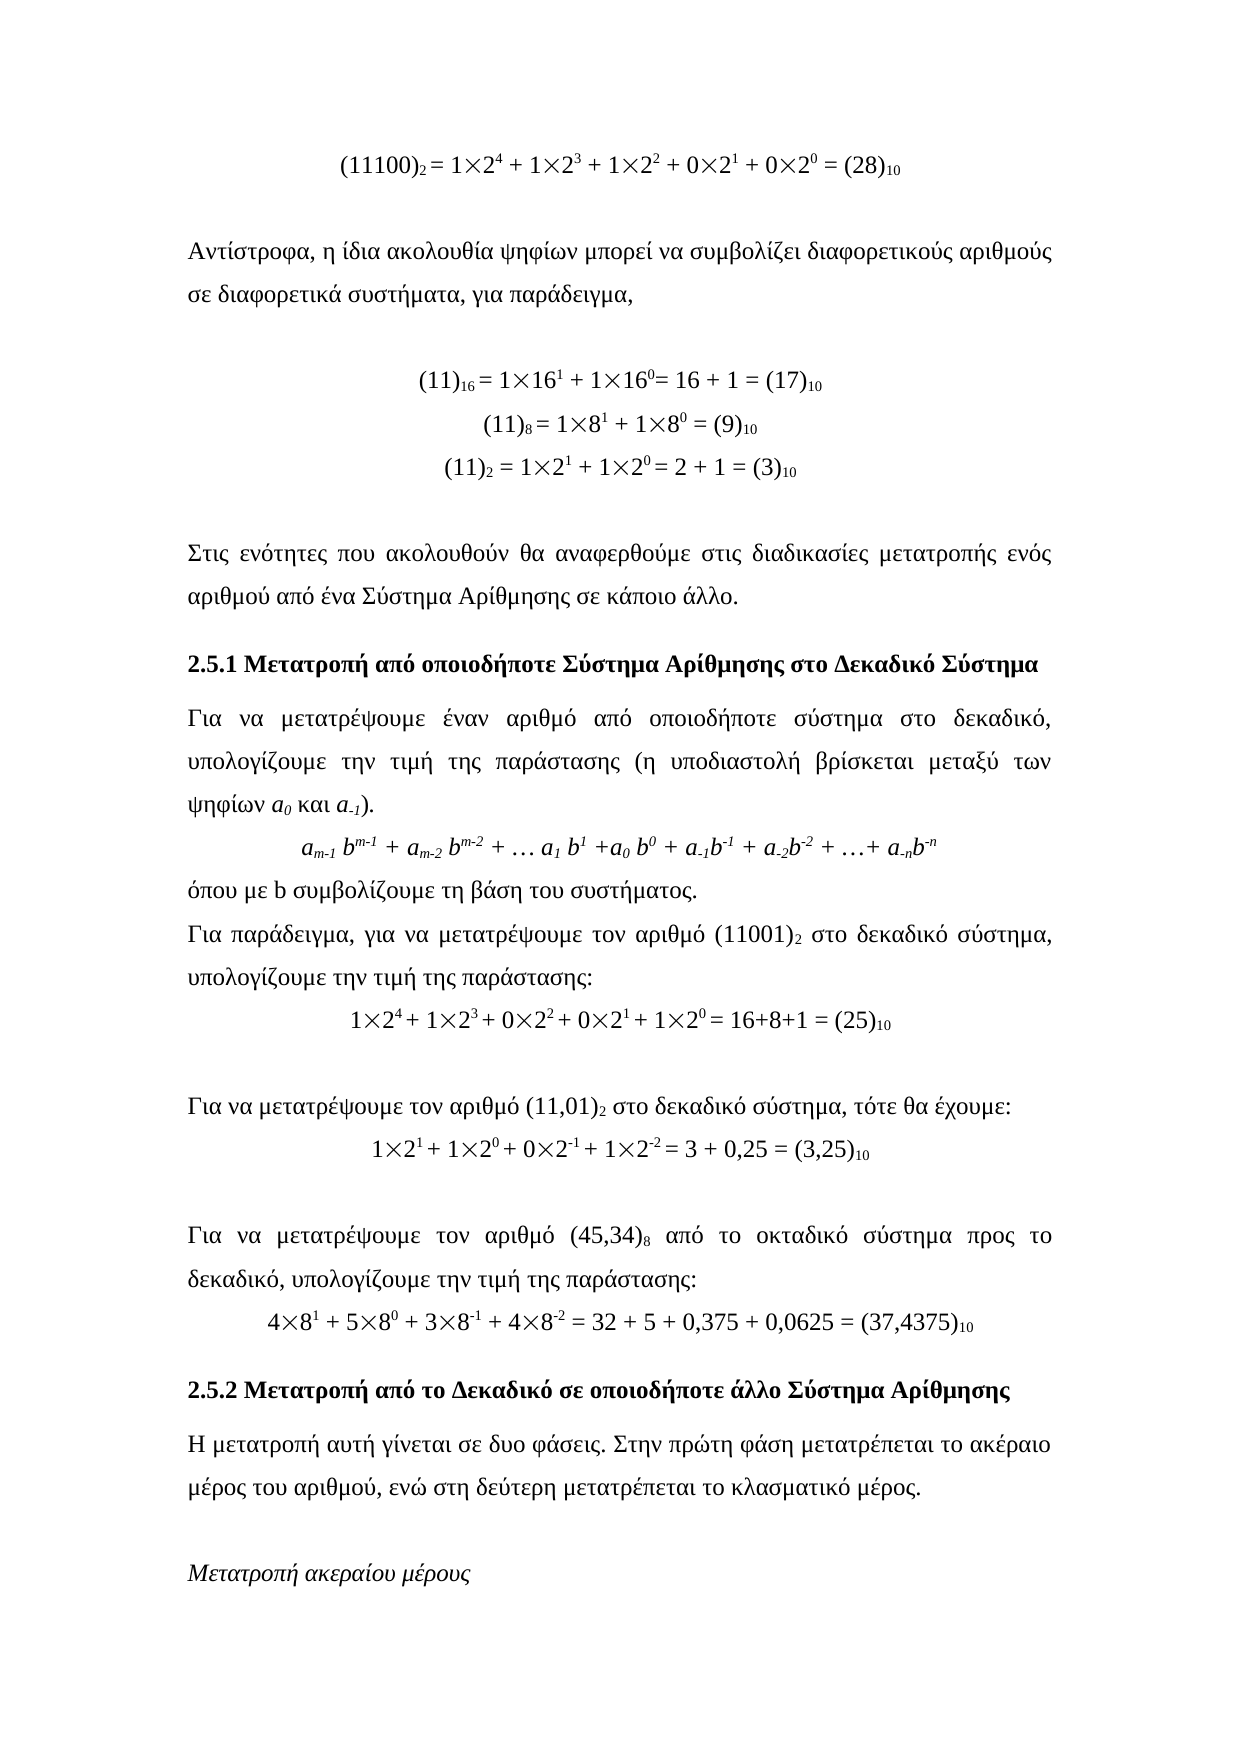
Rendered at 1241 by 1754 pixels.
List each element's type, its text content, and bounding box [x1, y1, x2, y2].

text 481 + 580 + 38-1 + 48-2 = 32 + 5 + 0,375 + 0,0625 = (37,4375)10 [187, 1307, 1053, 1336]
text Αντίστροφα, η ίδια ακολουθία ψηφίων μπορεί να συμβολίζει διαφορετικούς αριθμούς σε διαφορετικά συστήματα, για παράδειγμα, [187, 236, 1053, 308]
text Για να μετατρέψουμε τον αριθμό (45,34)8 από το οκταδικό σύστημα προς το δεκαδικό, υπολογίζουμε την τιμή της παράστασης: [187, 1221, 1053, 1292]
text (11)16 = 1161 + 1160= 16 + 1 = (17)10 [187, 366, 1053, 394]
text am-1 bm-1 + am-2 bm-2 + … a1 b1 +a0 b0 + a-1b-1 + a-2b-2 + …+ a-nb-n [187, 832, 1053, 861]
text (11)8 = 181 + 180 = (9)10 [187, 409, 1053, 437]
text (11)2 = 121 + 120 = 2 + 1 = (3)10 [187, 452, 1053, 481]
text όπου με b συμβολίζουμε τη βάση του συστήματος. [187, 876, 1053, 904]
text (11100)2 = 124 + 123 + 122 + 021 + 020 = (28)10 [187, 150, 1053, 179]
text Η μετατροπή αυτή γίνεται σε δυο φάσεις. Στην πρώτη φάση μετατρέπεται το ακέραιο μέρος του αριθμού, ενώ στη δεύτερη μετατρέπεται το κλασματικό μέρος. [187, 1429, 1053, 1501]
text 124 + 123 + 022 + 021 + 120 = 16+8+1 = (25)10 [187, 1005, 1053, 1034]
text Στις ενότητες που ακολουθούν θα αναφερθούμε στις διαδικασίες μετατροπής ενός αριθμού από ένα Σύστημα Αρίθμησης σε κάποιο άλλο. [187, 538, 1053, 610]
text Μετατροπή ακεραίου μέρους [187, 1558, 1053, 1587]
text Για παράδειγμα, για να μετατρέψουμε τον αριθμό (11001)2 στο δεκαδικό σύστημα, υπολογίζουμε την τιμή της παράστασης: [187, 919, 1053, 991]
subtitle Μετατροπή από το Δεκαδικό σε οποιοδήποτε άλλο Σύστημα Αρίθμησης [187, 1375, 1053, 1404]
text 121 + 120 + 02-1 + 12-2 = 3 + 0,25 = (3,25)10 [187, 1134, 1053, 1163]
text Για να μετατρέψουμε έναν αριθμό από οποιοδήποτε σύστημα στο δεκαδικό, υπολογίζουμε την τιμή της παράστασης (η υποδιαστολή βρίσκεται μεταξύ των ψηφίων a0 και a-1). [187, 703, 1053, 818]
subtitle Μετατροπή από οποιοδήποτε Σύστημα Αρίθμησης στο Δεκαδικό Σύστημα [187, 649, 1053, 678]
text Για να μετατρέψουμε τον αριθμό (11,01)2 στο δεκαδικό σύστημα, τότε θα έχουμε: [187, 1091, 1053, 1120]
